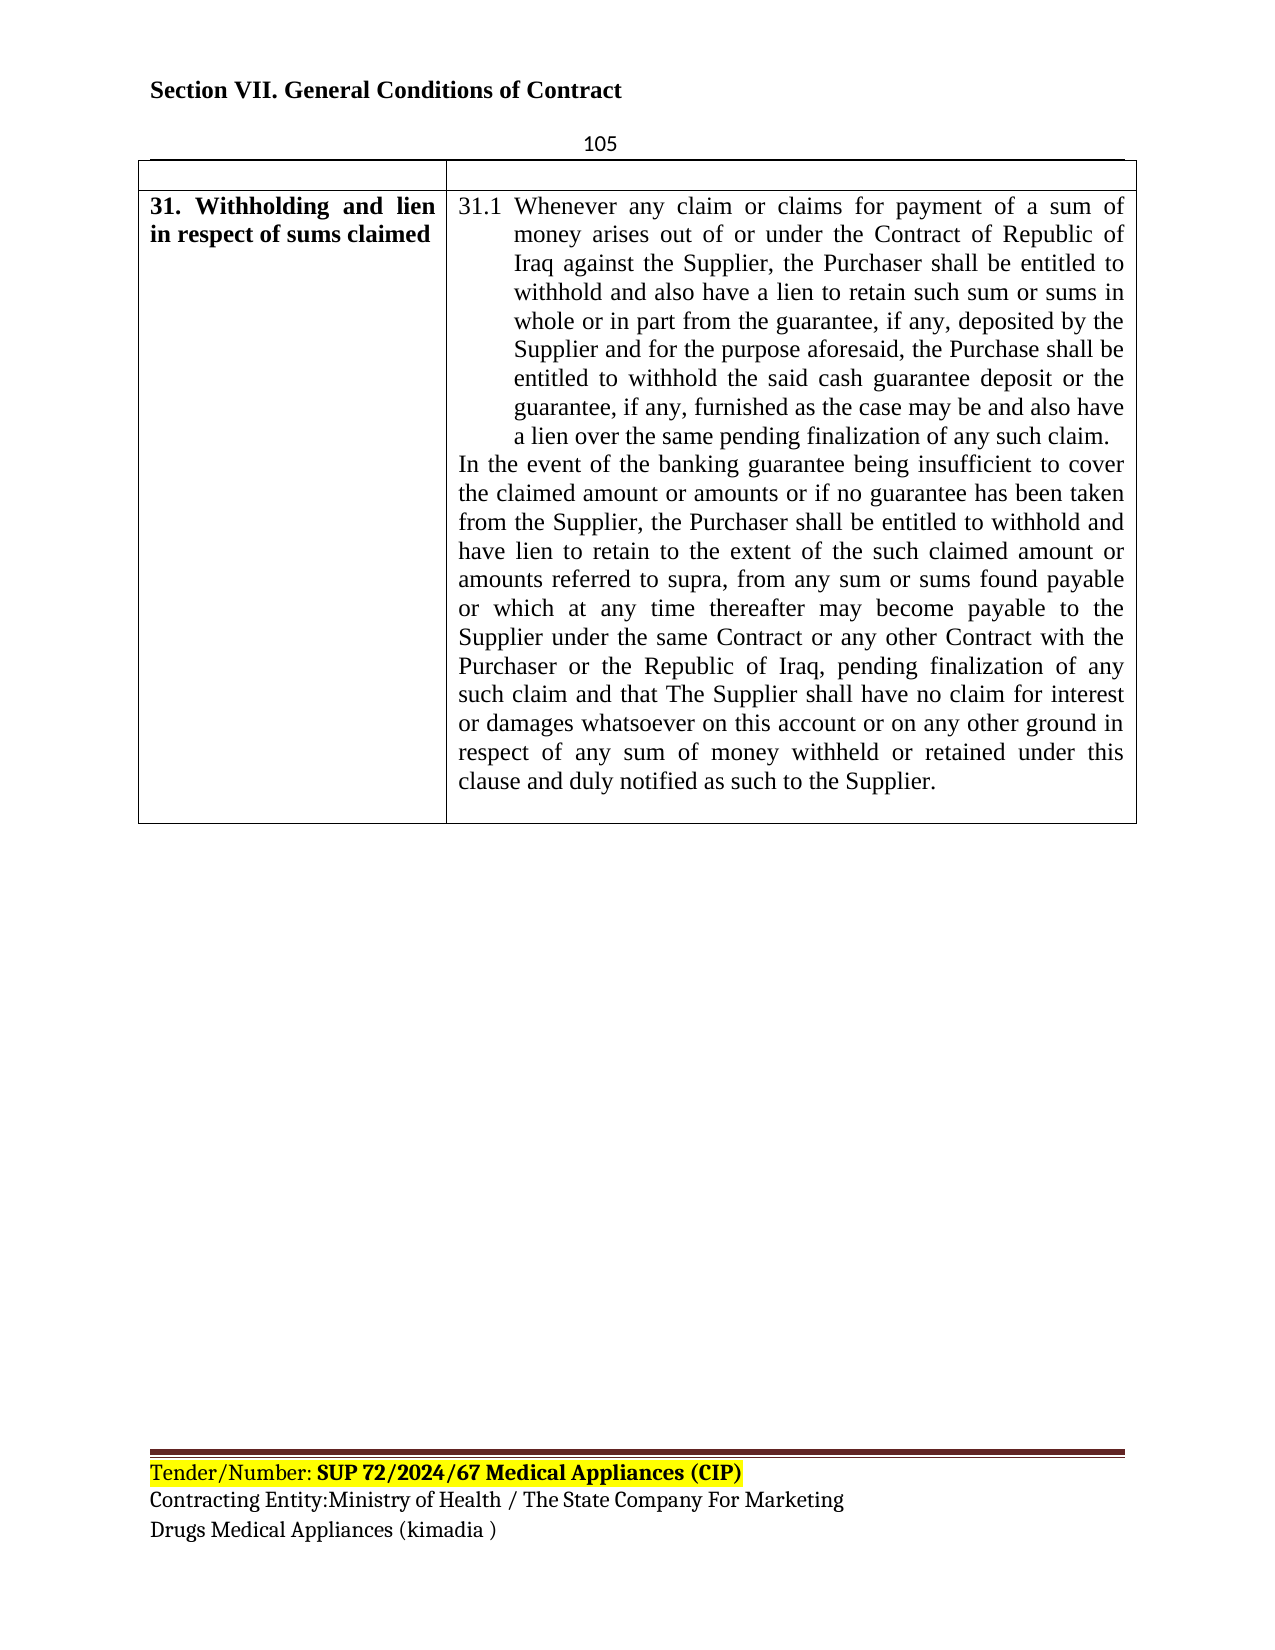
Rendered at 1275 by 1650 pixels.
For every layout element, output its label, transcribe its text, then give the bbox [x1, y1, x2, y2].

table_cell 31. Withholding and lien in respect of sums claimed [139, 191, 446, 823]
table_cell 31.1 Whenever any claim or claims for payment of a sum of money arises out of or under the Contract of Republic of Iraq against the Supplier, the Purchaser shall be entitled to withhold and also have a lien to retain such sum or sums in whole or in part from the guarantee, if any, deposited by the Supplier and for the purpose aforesaid, the Purchase shall be entitled to withhold the said cash guarantee deposit or the guarantee, if any, furnished as the case may be and also have a lien over the same pending finalization of any such claim. In the event of the banking guarantee being insufficient to cover the claimed amount or amounts or if no guarantee has been taken from the Supplier, the Purchaser shall be entitled to withhold and have lien to retain to the extent of the such claimed amount or amounts referred to supra, from any sum or sums found payable or which at any time thereafter may become payable to the Supplier under the same Contract or any other Contract with the Purchaser or the Republic of Iraq, pending finalization of any such claim and that The Supplier shall have no claim for interest or damages whatsoever on this account or on any other ground in respect of any sum of money withheld or retained under this clause and duly notified as such to the Supplier. [447, 191, 1136, 823]
table_cell [139, 161, 446, 190]
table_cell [447, 161, 1136, 190]
